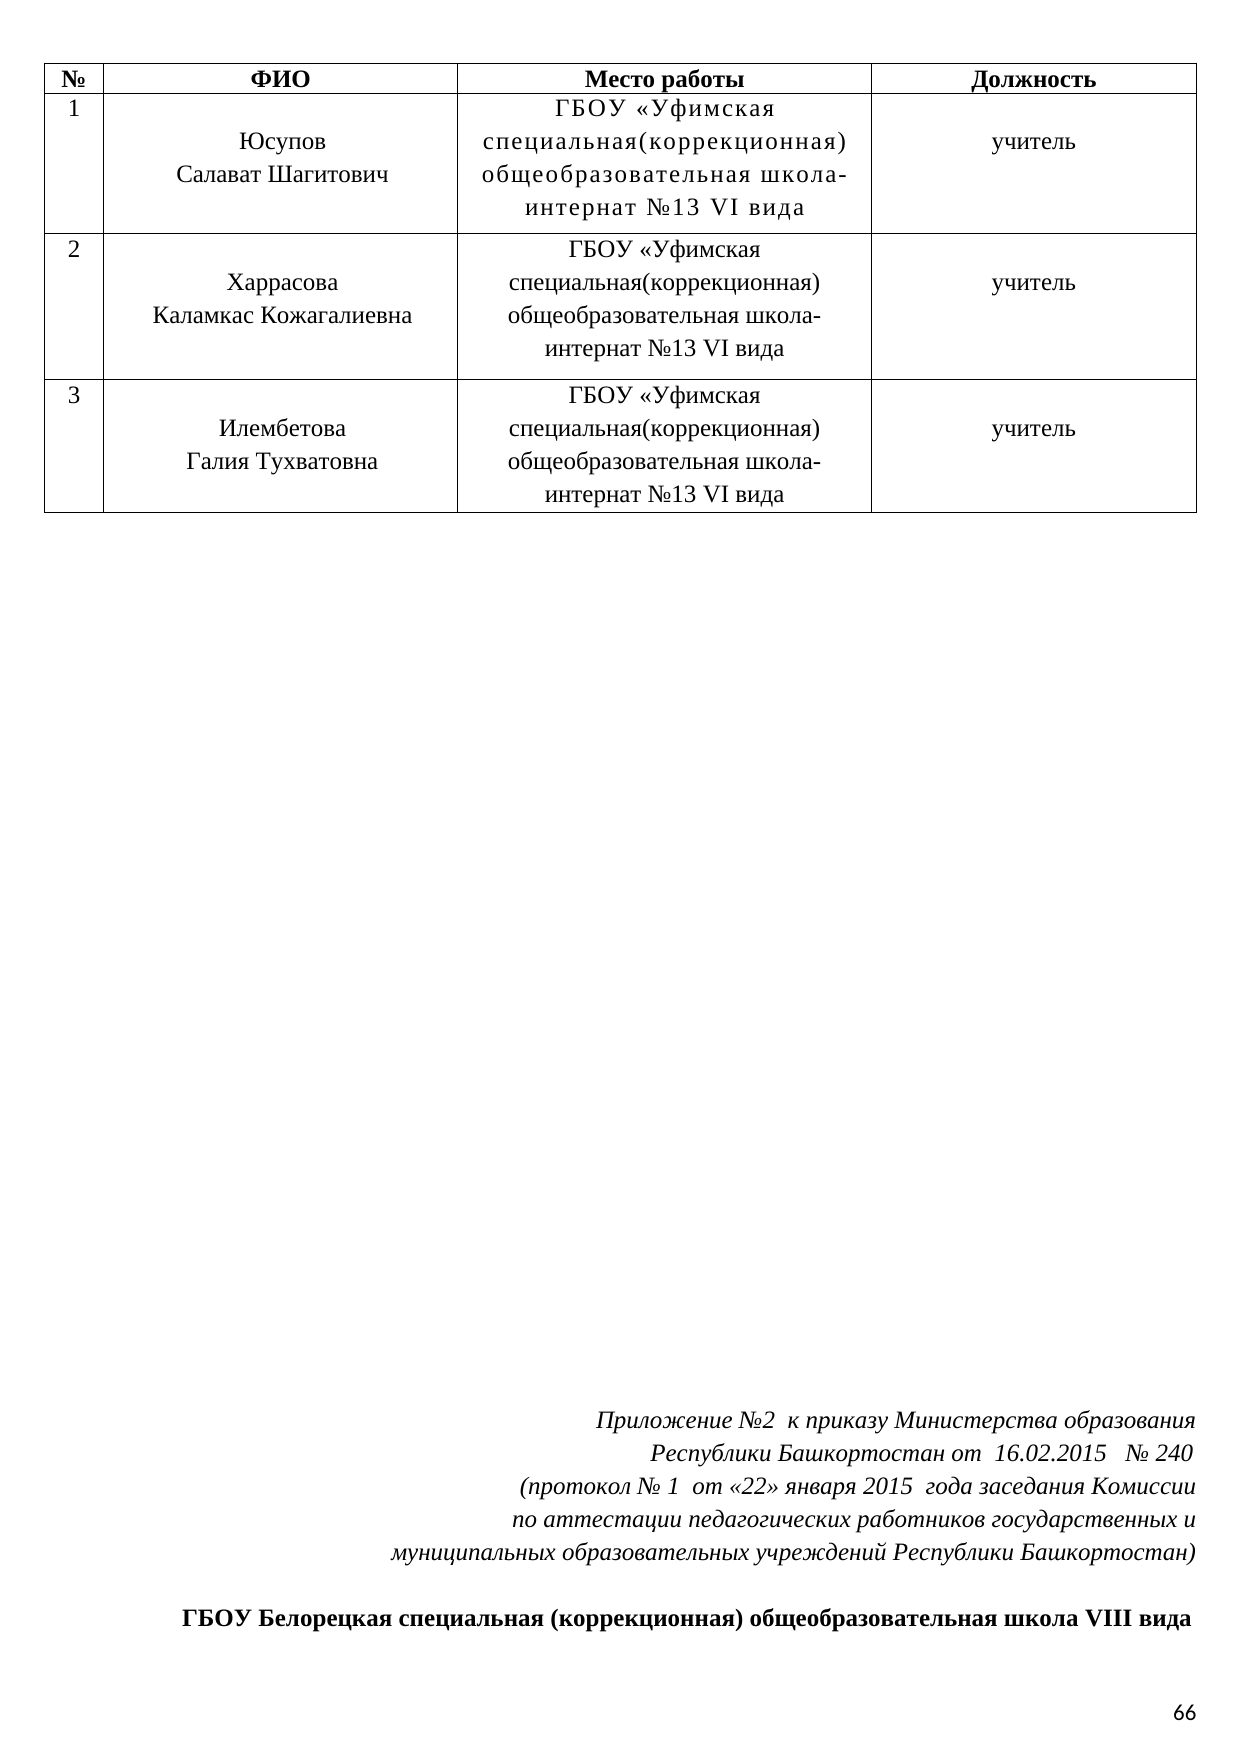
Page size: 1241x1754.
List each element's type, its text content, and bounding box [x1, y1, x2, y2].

text по аттестации педагогических работников государственных и [177, 1504, 1196, 1532]
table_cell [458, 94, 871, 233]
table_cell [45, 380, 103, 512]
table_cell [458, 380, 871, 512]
text Республики Башкортостан от 16.02.2015 № 240 [177, 1438, 1196, 1466]
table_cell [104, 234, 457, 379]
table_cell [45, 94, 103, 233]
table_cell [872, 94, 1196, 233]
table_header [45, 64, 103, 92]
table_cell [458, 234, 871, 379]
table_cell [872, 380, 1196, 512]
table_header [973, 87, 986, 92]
text муниципальных образовательных учреждений Республики Башкортостан) [177, 1537, 1196, 1566]
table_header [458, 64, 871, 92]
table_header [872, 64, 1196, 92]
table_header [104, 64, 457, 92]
text Приложение №2 к приказу Министерства образования [177, 1405, 1196, 1433]
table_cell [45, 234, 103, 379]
text ГБОУ Белорецкая специальная (коррекционная) общеобразовательная школа VIII вида [177, 1603, 1196, 1632]
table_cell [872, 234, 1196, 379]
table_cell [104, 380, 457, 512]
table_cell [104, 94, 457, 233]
text (протокол № 1 от «22» января 2015 года заседания Комиссии [177, 1471, 1196, 1499]
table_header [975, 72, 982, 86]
